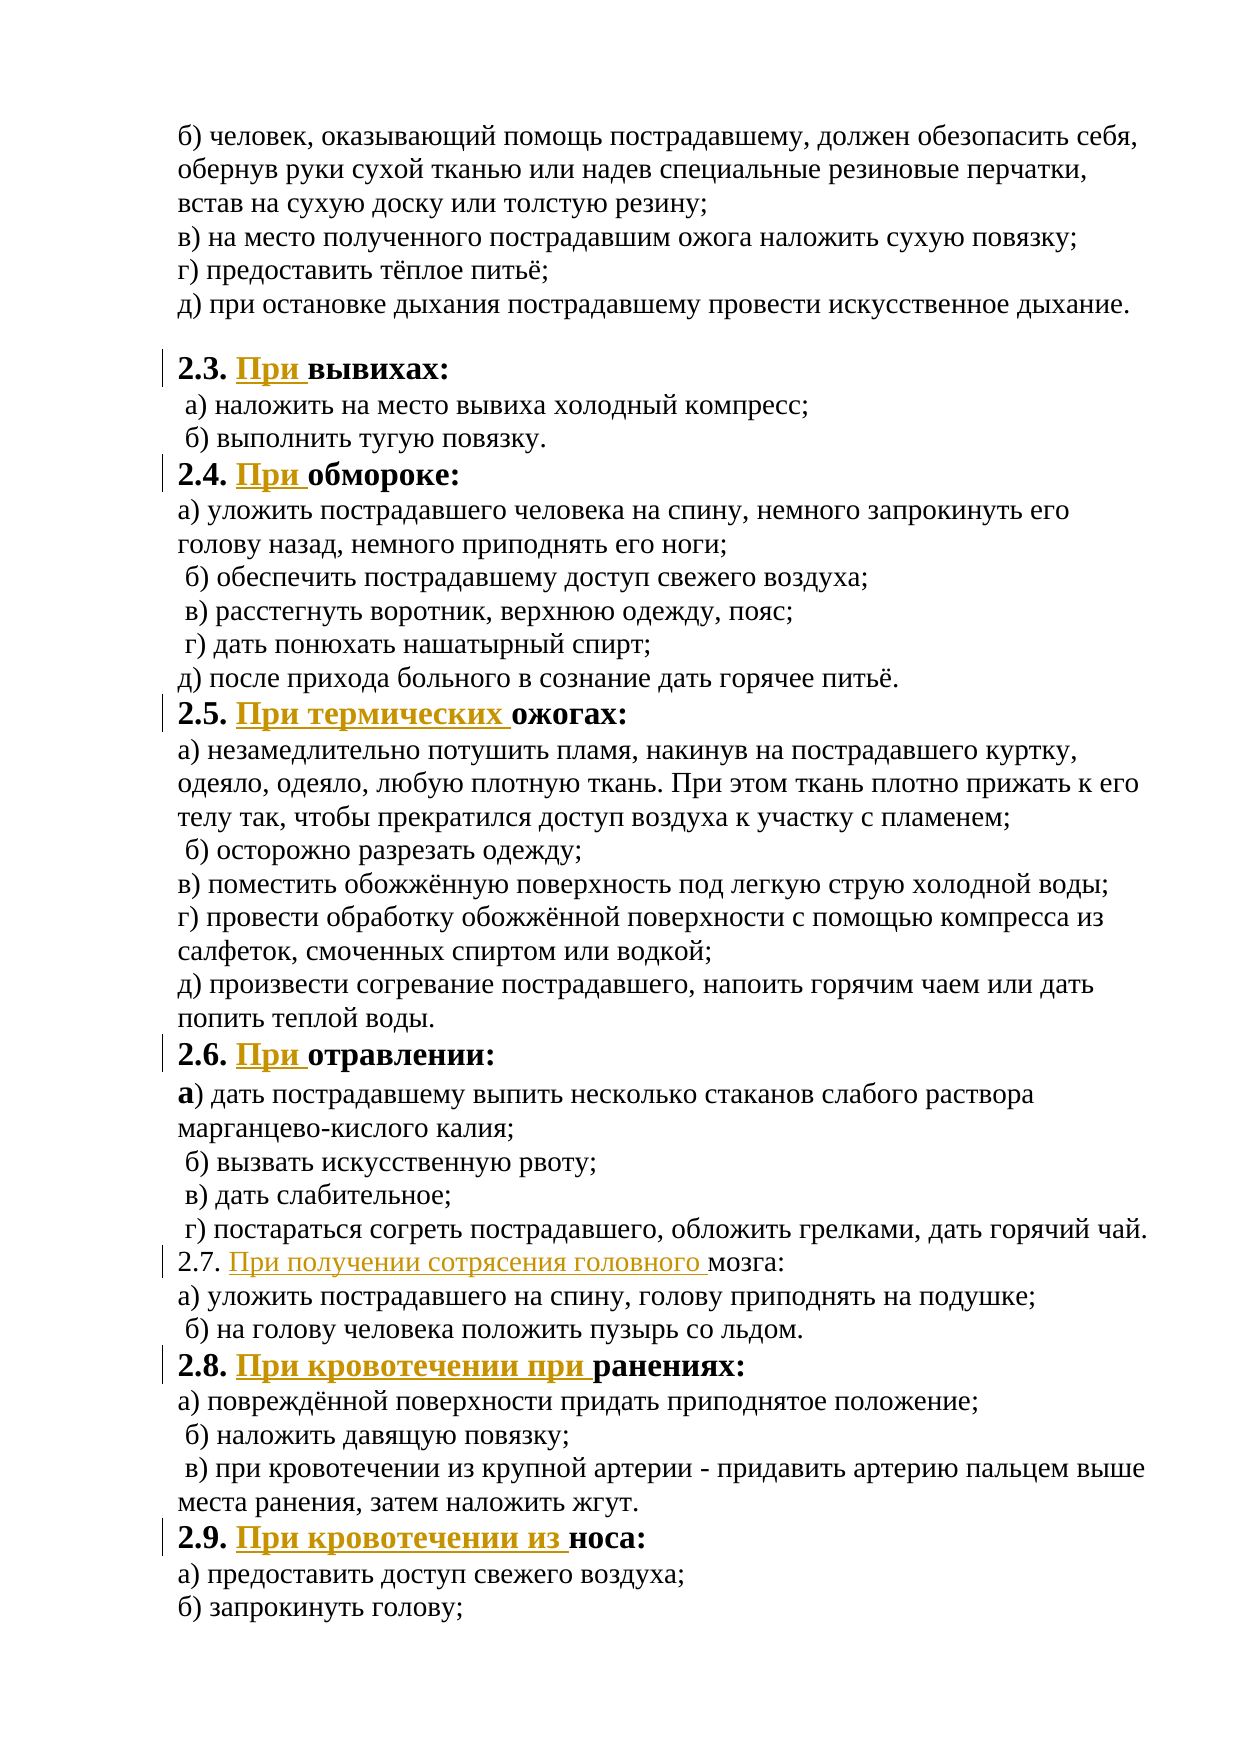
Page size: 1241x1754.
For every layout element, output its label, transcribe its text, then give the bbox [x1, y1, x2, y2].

text б) обеспечить пострадавшему доступ свежего воздуха; [177, 559, 1152, 593]
text б) наложить давящую повязку; [177, 1417, 1152, 1451]
text 2.8. ранениях: [177, 1345, 1152, 1383]
text 2.4. обмороке: [177, 454, 1152, 492]
text а) предоставить доступ свежего воздуха; [177, 1556, 1152, 1589]
text а) дать пострадавшему выпить несколько стаканов слабого раствора марганцево-кислого калия; [177, 1072, 1152, 1144]
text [177, 118, 1152, 319]
text в) при кровотечении из крупной артерии - придавить артерию пальцем выше места ранения, затем наложить жгут. [177, 1451, 1152, 1518]
text а) уложить пострадавшего на спину, голову приподнять на подушке; [177, 1278, 1152, 1312]
text д) после прихода больного в сознание дать горячее питьё. [177, 660, 1152, 693]
text в) расстегнуть воротник, верхнюю одежду, пояс; [177, 593, 1152, 626]
text а) уложить пострадавшего человека на спину, немного запрокинуть его голову назад, немного приподнять его ноги; [177, 492, 1152, 559]
text б) запрокинуть голову; [177, 1589, 1152, 1623]
text а) повреждённой поверхности придать приподнятое положение; [177, 1383, 1152, 1417]
text 2.3. вывихах: [177, 348, 1152, 387]
text 2.6. отравлении: [177, 1034, 1152, 1072]
text 2.5. ожогах: [177, 693, 1152, 732]
text г) дать понюхать нашатырный спирт; [177, 626, 1152, 660]
text 2.7. мозга: [177, 1244, 1152, 1278]
text б) вызвать искусственную рвоту; [177, 1144, 1152, 1177]
text а) наложить на место вывиха холодный компресс; [177, 387, 1152, 420]
text 2.9. носа: [177, 1518, 1152, 1556]
text б) на голову человека положить пузырь со льдом. [177, 1312, 1152, 1345]
text б) выполнить тугую повязку. [177, 420, 1152, 454]
text б) осторожно разрезать одежду; [177, 832, 1152, 866]
text а) незамедлительно потушить пламя, накинув на пострадавшего куртку, одеяло, одеяло, любую плотную ткань. При этом ткань плотно прижать к его телу так, чтобы прекратился доступ воздуха к участку с пламенем; [177, 732, 1152, 832]
text в) поместить обожжённую поверхность под легкую струю холодной воды; г) провести обработку обожжённой поверхности с помощью компресса из салфеток, смоченных спиртом или водкой; д) произвести согревание пострадавшего, напоить горячим чаем или дать попить теплой воды. [177, 866, 1152, 1034]
text в) дать слабительное; [177, 1177, 1152, 1211]
text г) постараться согреть пострадавшего, обложить грелками, дать горячий чай. [177, 1211, 1152, 1244]
